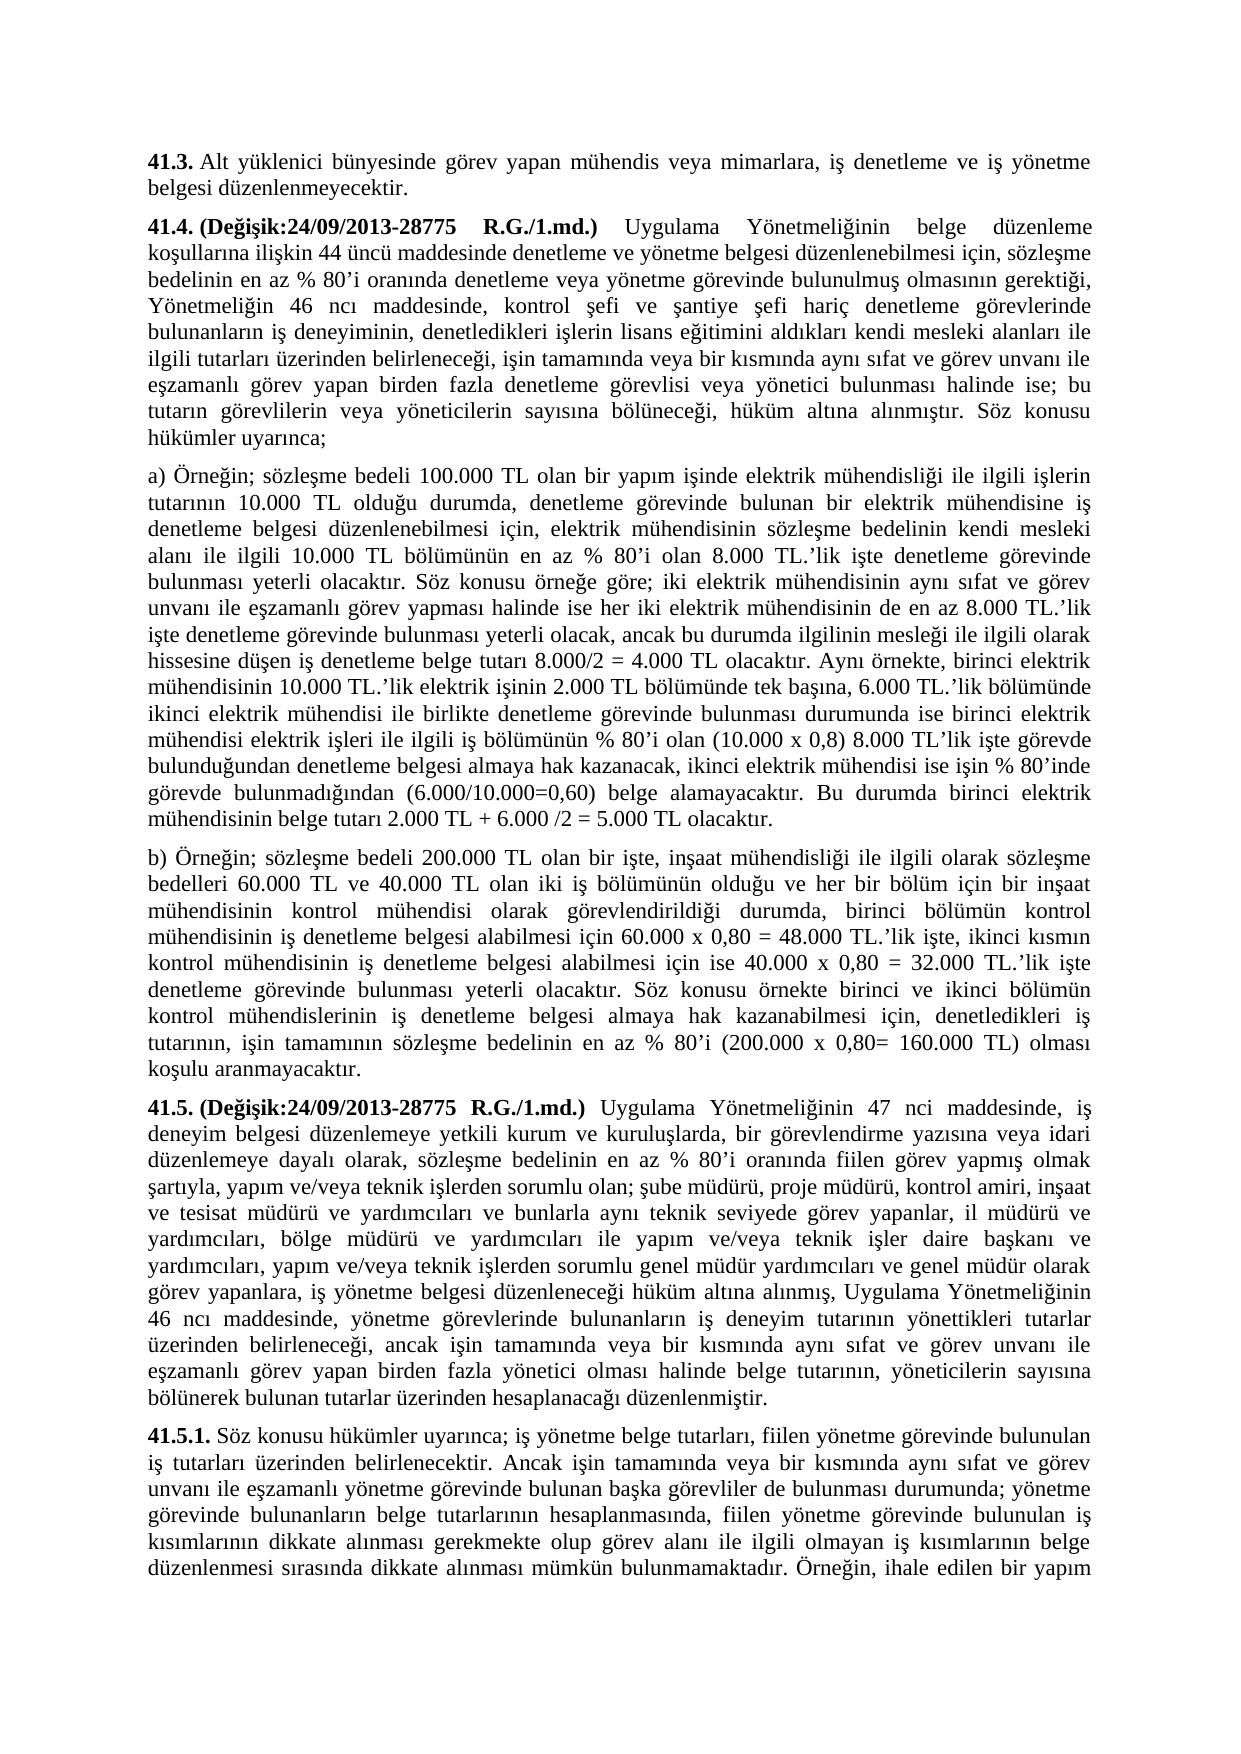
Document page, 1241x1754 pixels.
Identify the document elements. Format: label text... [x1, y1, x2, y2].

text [148, 1422, 1092, 1581]
text b) Örneğin; sözleşme bedeli 200.000 TL olan bir işte, inşaat mühendisliği ile ilgili olarak sözleşme bedelleri 60.000 TL ve 40.000 TL olan iki iş bölümünün olduğu ve her bir bölüm için bir inşaat mühendisinin kontrol mühendisi olarak görevlendirildiği durumda, birinci bölümün kontrol mühendisinin iş denetleme belgesi alabilmesi için 60.000 x 0,80 = 48.000 TL.’lik işte, ikinci kısmın kontrol mühendisinin iş denetleme belgesi alabilmesi için ise 40.000 x 0,80 = 32.000 TL.’lik işte denetleme görevinde bulunması yeterli olacaktır. Söz konusu örnekte birinci ve ikinci bölümün kontrol mühendislerinin iş denetleme belgesi almaya hak kazanabilmesi için, denetledikleri iş tutarının, işin tamamının sözleşme bedelinin en az % 80’i (200.000 x 0,80= 160.000 TL) olması koşulu aranmayacaktır. [148, 844, 1092, 1081]
text 41.5. (Değişik:24/09/2013-28775 R.G./1.md.) Uygulama Yönetmeliğinin 47 nci maddesinde, iş deneyim belgesi düzenlemeye yetkili kurum ve kuruluşlarda, bir görevlendirme yazısına veya idari düzenlemeye dayalı olarak, sözleşme bedelinin en az % 80’i oranında fiilen görev yapmış olmak şartıyla, yapım ve/veya teknik işlerden sorumlu olan; şube müdürü, proje müdürü, kontrol amiri, inşaat ve tesisat müdürü ve yardımcıları ve bunlarla aynı teknik seviyede görev yapanlar, il müdürü ve yardımcıları, bölge müdürü ve yardımcıları ile yapım ve/veya teknik işler daire başkanı ve yardımcıları, yapım ve/veya teknik işlerden sorumlu genel müdür yardımcıları ve genel müdür olarak görev yapanlara, iş yönetme belgesi düzenleneceği hüküm altına alınmış, Uygulama Yönetmeliğinin 46 ncı maddesinde, yönetme görevlerinde bulunanların iş deneyim tutarının yönettikleri tutarlar üzerinden belirleneceği, ancak işin tamamında veya bir kısmında aynı sıfat ve görev unvanı ile eşzamanlı görev yapan birden fazla yönetici olması halinde belge tutarının, yöneticilerin sayısına bölünerek bulunan tutarlar üzerinden hesaplanacağı düzenlenmiştir. [148, 1094, 1092, 1410]
text 41.3. Alt yüklenici bünyesinde görev yapan mühendis veya mimarlara, iş denetleme ve iş yönetme belgesi düzenlenmeyecektir. [148, 148, 1092, 200]
text a) Örneğin; sözleşme bedeli 100.000 TL olan bir yapım işinde elektrik mühendisliği ile ilgili işlerin tutarının 10.000 TL olduğu durumda, denetleme görevinde bulunan bir elektrik mühendisine iş denetleme belgesi düzenlenebilmesi için, elektrik mühendisinin sözleşme bedelinin kendi mesleki alanı ile ilgili 10.000 TL bölümünün en az % 80’i olan 8.000 TL.’lik işte denetleme görevinde bulunması yeterli olacaktır. Söz konusu örneğe göre; iki elektrik mühendisinin aynı sıfat ve görev unvanı ile eşzamanlı görev yapması halinde ise her iki elektrik mühendisinin de en az 8.000 TL.’lik işte denetleme görevinde bulunması yeterli olacak, ancak bu durumda ilgilinin mesleği ile ilgili olarak hissesine düşen iş denetleme belge tutarı 8.000/2 = 4.000 TL olacaktır. Aynı örnekte, birinci elektrik mühendisinin 10.000 TL.’lik elektrik işinin 2.000 TL bölümünde tek başına, 6.000 TL.’lik bölümünde ikinci elektrik mühendisi ile birlikte denetleme görevinde bulunması durumunda ise birinci elektrik mühendisi elektrik işleri ile ilgili iş bölümünün % 80’i olan (10.000 x 0,8) 8.000 TL’lik işte görevde bulunduğundan denetleme belgesi almaya hak kazanacak, ikinci elektrik mühendisi ise işin % 80’inde görevde bulunmadığından (6.000/10.000=0,60) belge alamayacaktır. Bu durumda birinci elektrik mühendisinin belge tutarı 2.000 TL + 6.000 /2 = 5.000 TL olacaktır. [148, 463, 1092, 832]
text 41.4. (Değişik:24/09/2013-28775 R.G./1.md.) Uygulama Yönetmeliğinin belge düzenleme koşullarına ilişkin 44 üncü maddesinde denetleme ve yönetme belgesi düzenlenebilmesi için, sözleşme bedelinin en az % 80’i oranında denetleme veya yönetme görevinde bulunulmuş olmasının gerektiği, Yönetmeliğin 46 ncı maddesinde, kontrol şefi ve şantiye şefi hariç denetleme görevlerinde bulunanların iş deneyiminin, denetledikleri işlerin lisans eğitimini aldıkları kendi mesleki alanları ile ilgili tutarları üzerinden belirleneceği, işin tamamında veya bir kısmında aynı sıfat ve görev unvanı ile eşzamanlı görev yapan birden fazla denetleme görevlisi veya yönetici bulunması halinde ise; bu tutarın görevlilerin veya yöneticilerin sayısına bölüneceği, hüküm altına alınmıştır. Söz konusu hükümler uyarınca; [148, 213, 1092, 450]
